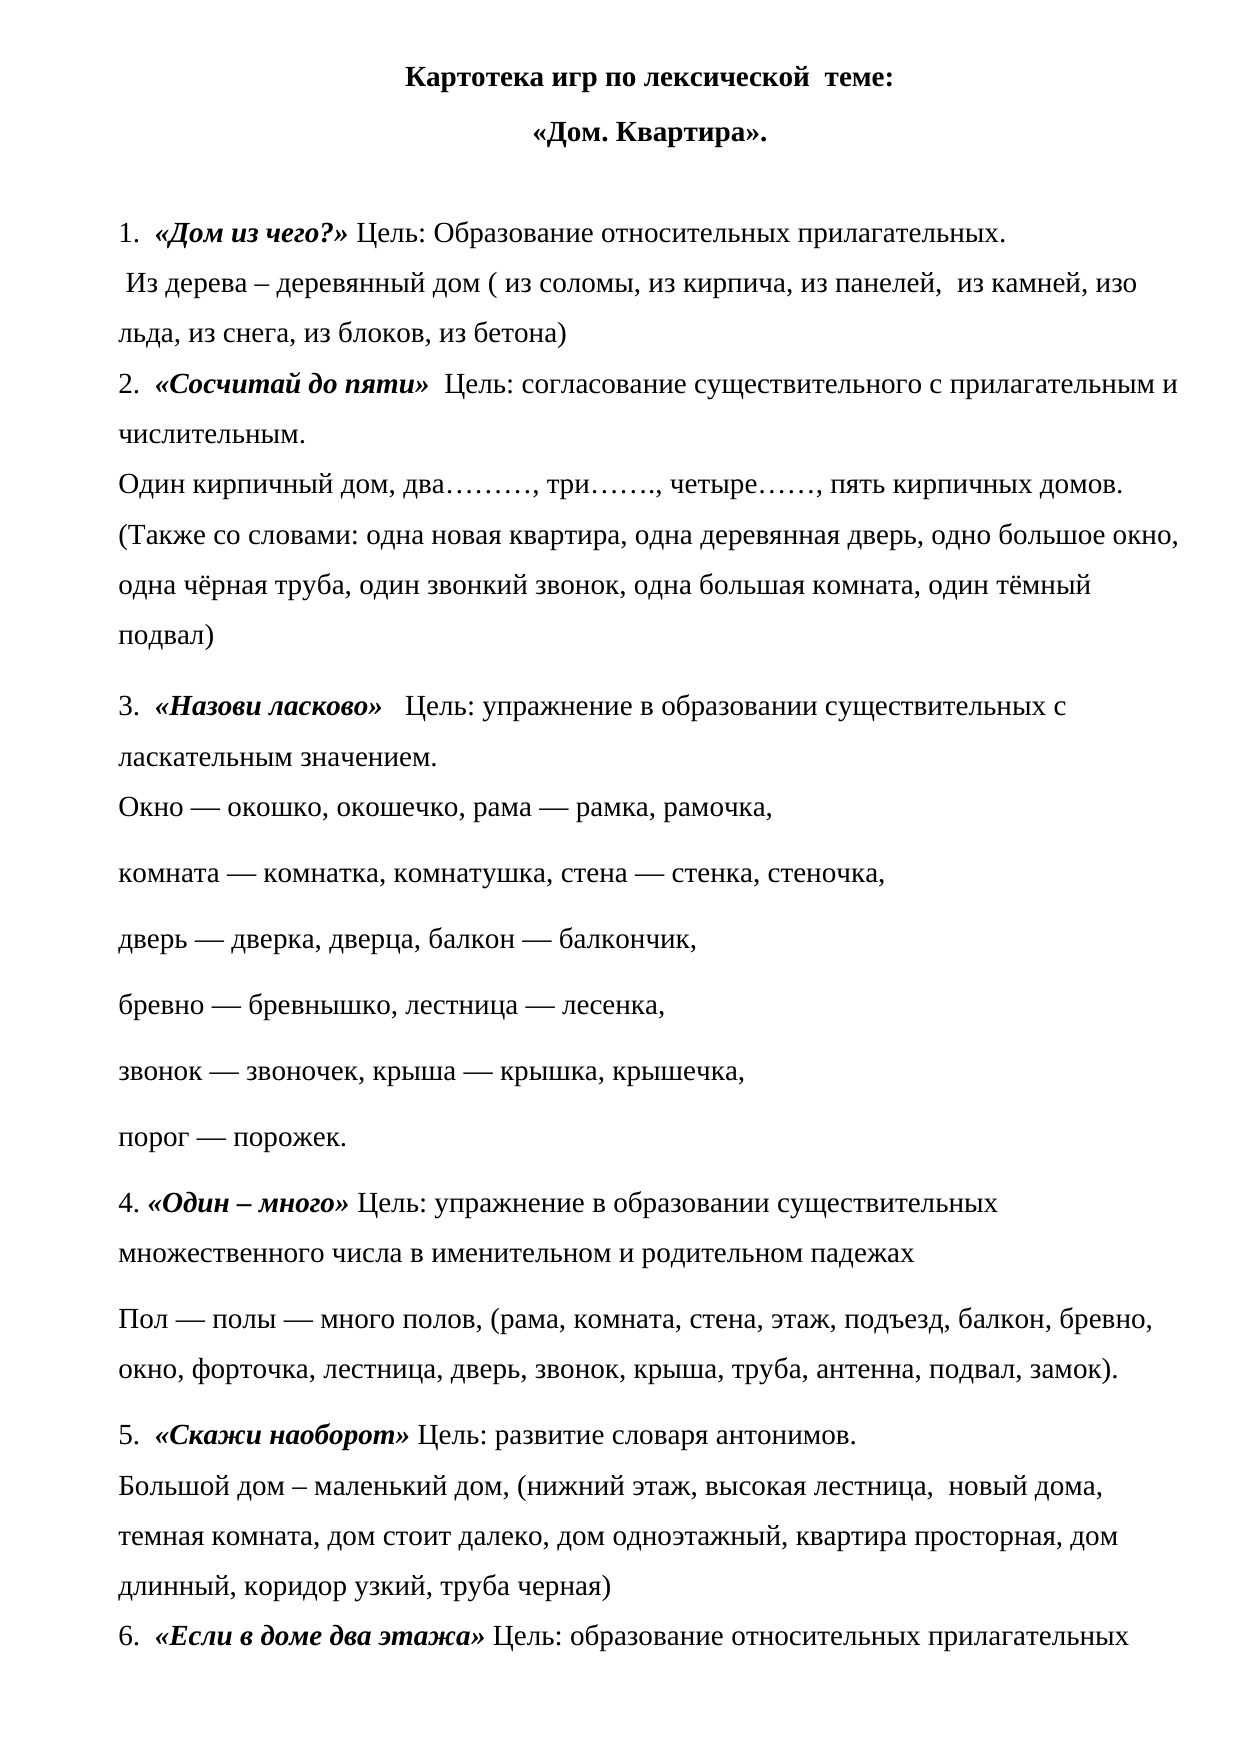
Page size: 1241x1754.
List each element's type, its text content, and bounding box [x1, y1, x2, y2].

text комната — комнатка, комнатушка, стена — стенка, стеночка, [118, 855, 1181, 889]
text Картотека игр по лексической теме: [118, 59, 1181, 93]
text Пол — полы — много полов, (рама, комната, стена, этаж, подъезд, балкон, бревно, окно, форточка, лестница, дверь, звонок, крыша, труба, антенна, подвал, замок). [118, 1301, 1181, 1385]
text Окно — окошко, окошечко, рама — рамка, рамочка, [118, 789, 1181, 823]
text Большой дом – маленький дом, (нижний этаж, высокая лестница, новый дома, темная комната, дом стоит далеко, дом одноэтажный, квартира просторная, дом длинный, коридор узкий, труба черная) [118, 1468, 1181, 1602]
text бревно — бревнышко, лестница — лесенка, [118, 987, 1181, 1021]
text 3. «Назови ласково» Цель: упражнение в образовании существительных с ласкательным значением. [118, 688, 1181, 772]
text Один кирпичный дом, два………, три……., четыре……, пять кирпичных домов. [118, 466, 1181, 500]
text порог — порожек. [118, 1119, 1181, 1152]
text дверь — дверка, дверца, балкон — балкончик, [118, 921, 1181, 954]
text 1. «Дом из чего?» Цель: Образование относительных прилагательных. [118, 215, 1181, 248]
text Из дерева – деревянный дом ( из соломы, из кирпича, из панелей, из камней, изо льда, из снега, из блоков, из бетона) [118, 265, 1181, 349]
text звонок — звоночек, крыша — крышка, крышечка, [118, 1053, 1181, 1086]
text 2. «Сосчитай до пяти» Цель: согласование существительного с прилагательным и числительным. [118, 366, 1181, 450]
text 4. «Один – много» Цель: упражнение в образовании существительных множественного числа в именительном и родительном падежах [118, 1185, 1181, 1269]
text 6. «Если в доме два этажа» Цель: образование относительных прилагательных [118, 1618, 1181, 1652]
text «Дом. Квартира». [118, 114, 1181, 148]
text (Также со словами: одна новая квартира, одна деревянная дверь, одно большое окно, одна чёрная труба, один звонкий звонок, одна большая комната, один тёмный подвал) [118, 517, 1181, 651]
text 5. «Скажи наоборот» Цель: развитие словаря антонимов. [118, 1417, 1181, 1451]
